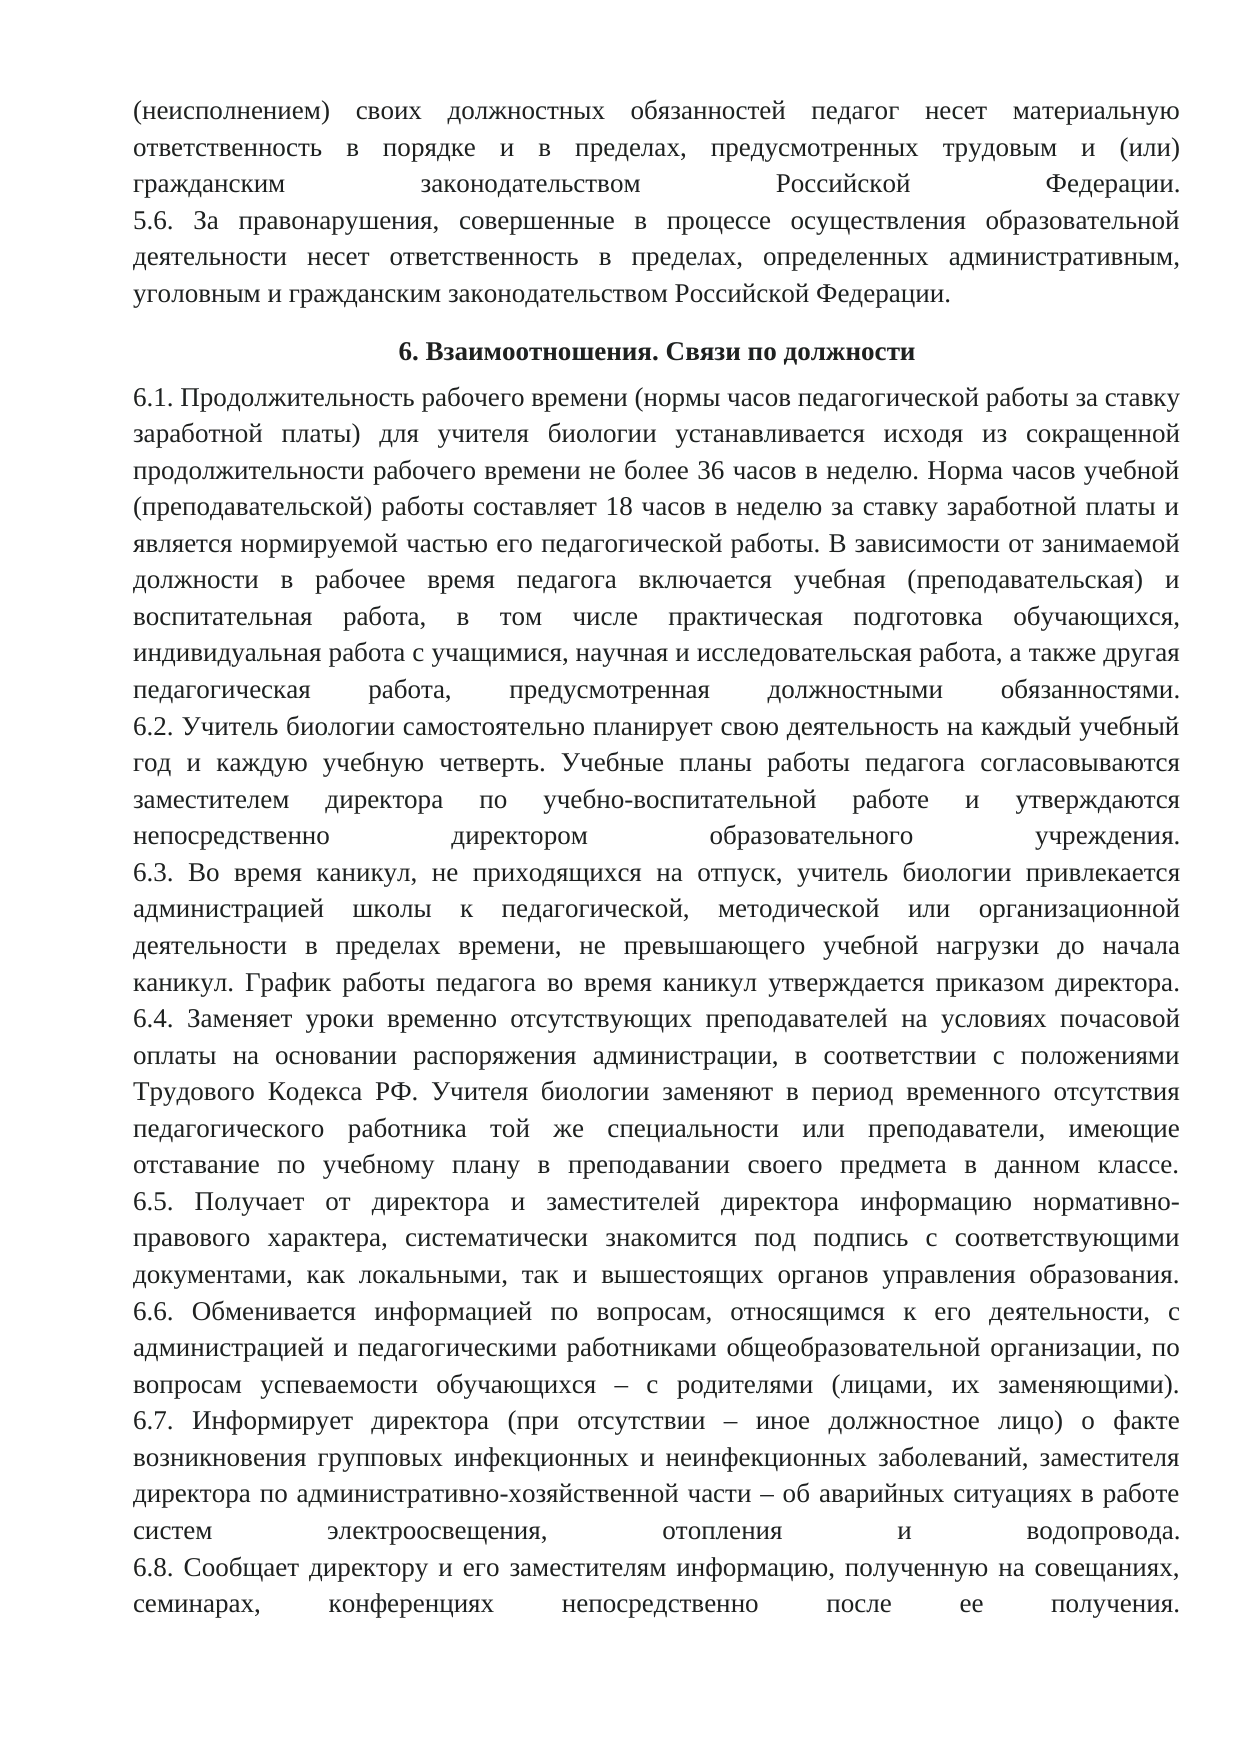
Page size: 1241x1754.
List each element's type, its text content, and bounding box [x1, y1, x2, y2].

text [133, 375, 1181, 1618]
text 6. Взаимоотношения. Связи по должности [133, 327, 1181, 366]
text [133, 89, 1181, 308]
